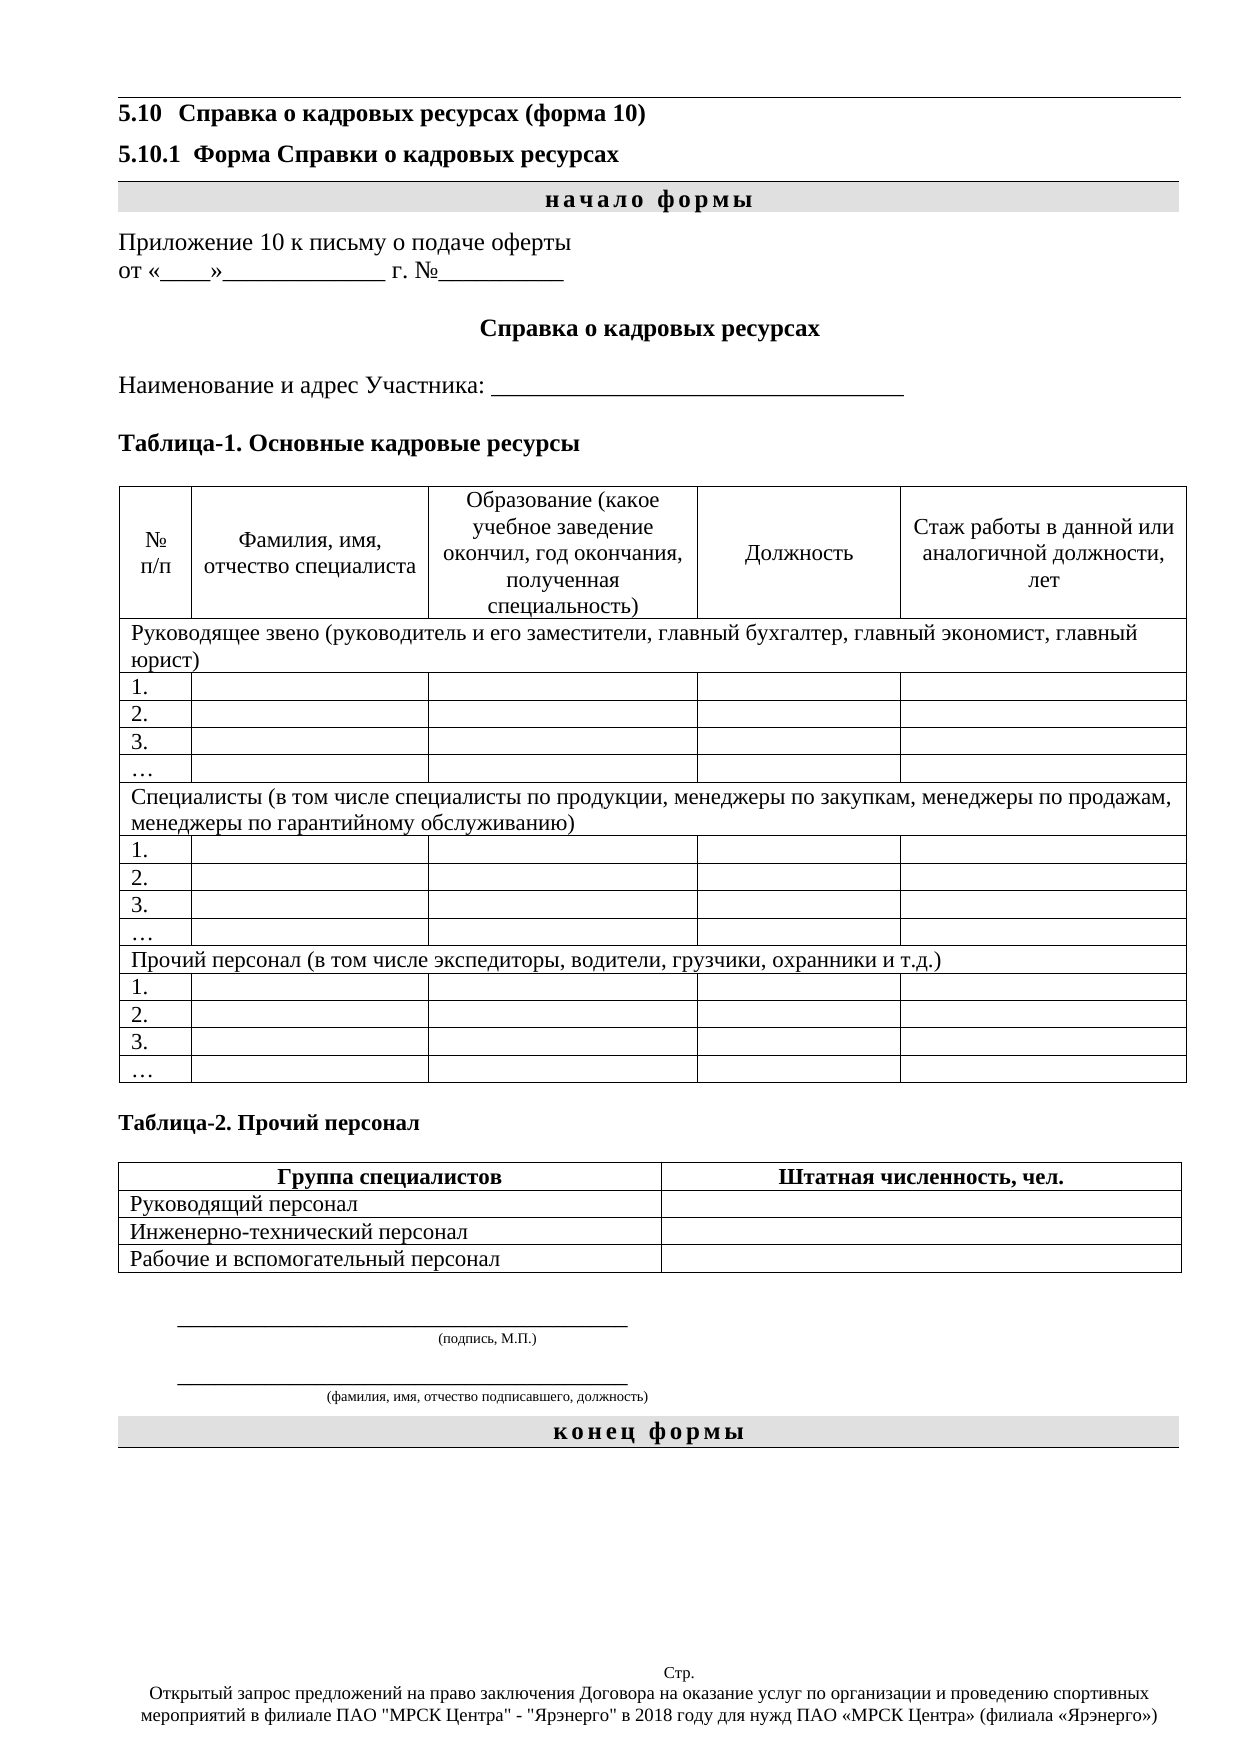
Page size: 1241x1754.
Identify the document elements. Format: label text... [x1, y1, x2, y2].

table_cell [192, 1056, 428, 1082]
table_header Штатная численность, чел. [662, 1163, 1181, 1189]
table_cell [120, 864, 191, 890]
table_header Должность [698, 487, 900, 618]
table_cell [901, 836, 1186, 863]
table_header Стаж работы в данной или аналогичной должности, лет [901, 487, 1186, 618]
table_cell [901, 728, 1186, 754]
text Наименование и адрес Участника: _________________________________ [118, 371, 1181, 399]
table_cell [698, 1056, 900, 1082]
text (подпись, М.П.) [118, 1330, 797, 1359]
table_cell [192, 891, 428, 918]
table_cell [662, 1245, 1181, 1272]
table_header Образование (какое учебное заведение окончил, год окончания, полученная специальность) [429, 487, 697, 618]
text ____________________________________ [118, 1359, 1181, 1388]
table_cell [698, 728, 900, 754]
text начало формы [118, 182, 1179, 212]
table_header Фамилия, имя, отчество специалиста [192, 487, 428, 618]
table_cell Прочий персонал (в том числе экспедиторы, водители, грузчики, охранники и т.д.) [120, 946, 1186, 972]
table_cell [429, 701, 697, 727]
table_cell Руководящий персонал [119, 1191, 661, 1217]
table_cell [429, 864, 697, 890]
table_cell [901, 974, 1186, 1000]
table_cell [120, 974, 191, 1000]
table_cell [698, 1001, 900, 1027]
table_cell [192, 728, 428, 754]
table_cell [120, 1001, 191, 1027]
table_cell [429, 974, 697, 1000]
table_header Группа специалистов [119, 1163, 661, 1189]
table_cell [698, 755, 900, 782]
table_cell [429, 728, 697, 754]
table_cell … [120, 755, 191, 782]
table_cell [429, 755, 697, 782]
table_cell [192, 974, 428, 1000]
table_cell [698, 701, 900, 727]
subtitle Форма Справки о кадровых ресурсах [118, 139, 1181, 168]
text Приложение 10 к письму о подаче оферты от «____»_____________ г. №__________ [118, 227, 1181, 284]
text ____________________________________ [118, 1301, 1181, 1330]
table_cell Рабочие и вспомогательный персонал [119, 1245, 661, 1272]
table_cell Инженерно-технический персонал [119, 1218, 661, 1244]
table_cell [698, 864, 900, 890]
table_cell [429, 673, 697, 699]
table_cell [120, 836, 191, 863]
table_cell … [120, 1056, 191, 1082]
table_cell [429, 836, 697, 863]
table_cell [429, 891, 697, 918]
table_cell [662, 1218, 1181, 1244]
table_cell [192, 701, 428, 727]
text Справка о кадровых ресурсах [118, 313, 1181, 342]
table_cell [192, 673, 428, 699]
table_cell [192, 864, 428, 890]
table_cell [192, 836, 428, 863]
table_cell [429, 1001, 697, 1027]
table_cell [901, 673, 1186, 699]
table_cell [192, 1001, 428, 1027]
table_cell [698, 891, 900, 918]
table_cell [662, 1191, 1181, 1217]
table_cell [698, 919, 900, 945]
table_cell [901, 864, 1186, 890]
table_cell [120, 1028, 191, 1054]
table_cell [192, 755, 428, 782]
text (фамилия, имя, отчество подписавшего, должность) [118, 1388, 797, 1416]
table_cell [120, 891, 191, 918]
table_cell [901, 1001, 1186, 1027]
text конец формы [118, 1416, 1179, 1447]
table_cell [192, 1028, 428, 1054]
table_cell [429, 1056, 697, 1082]
table_cell [901, 701, 1186, 727]
text Таблица-2. Прочий персонал [118, 1109, 1181, 1136]
subtitle Справка о кадровых ресурсах (форма 10) [118, 98, 1181, 127]
table_cell [120, 728, 191, 754]
table_cell … [120, 919, 191, 945]
table_cell [901, 1028, 1186, 1054]
table_header № п/п [120, 487, 191, 618]
table_cell [120, 701, 191, 727]
table_cell [429, 919, 697, 945]
table_cell [698, 673, 900, 699]
table_cell [698, 974, 900, 1000]
table_cell [429, 1028, 697, 1054]
table_cell [192, 919, 428, 945]
text Таблица-1. Основные кадровые ресурсы [118, 428, 1181, 457]
table_cell [901, 755, 1186, 782]
table_cell [698, 836, 900, 863]
table_cell [901, 891, 1186, 918]
table_cell [901, 919, 1186, 945]
table_cell [698, 1028, 900, 1054]
table_cell Руководящее звено (руководитель и его заместители, главный бухгалтер, главный экономист, главный юрист) [120, 619, 1186, 672]
table_cell Специалисты (в том числе специалисты по продукции, менеджеры по закупкам, менеджеры по продажам, менеджеры по гарантийному обслуживанию) [120, 783, 1186, 835]
table_cell [901, 1056, 1186, 1082]
table_cell [120, 673, 191, 699]
